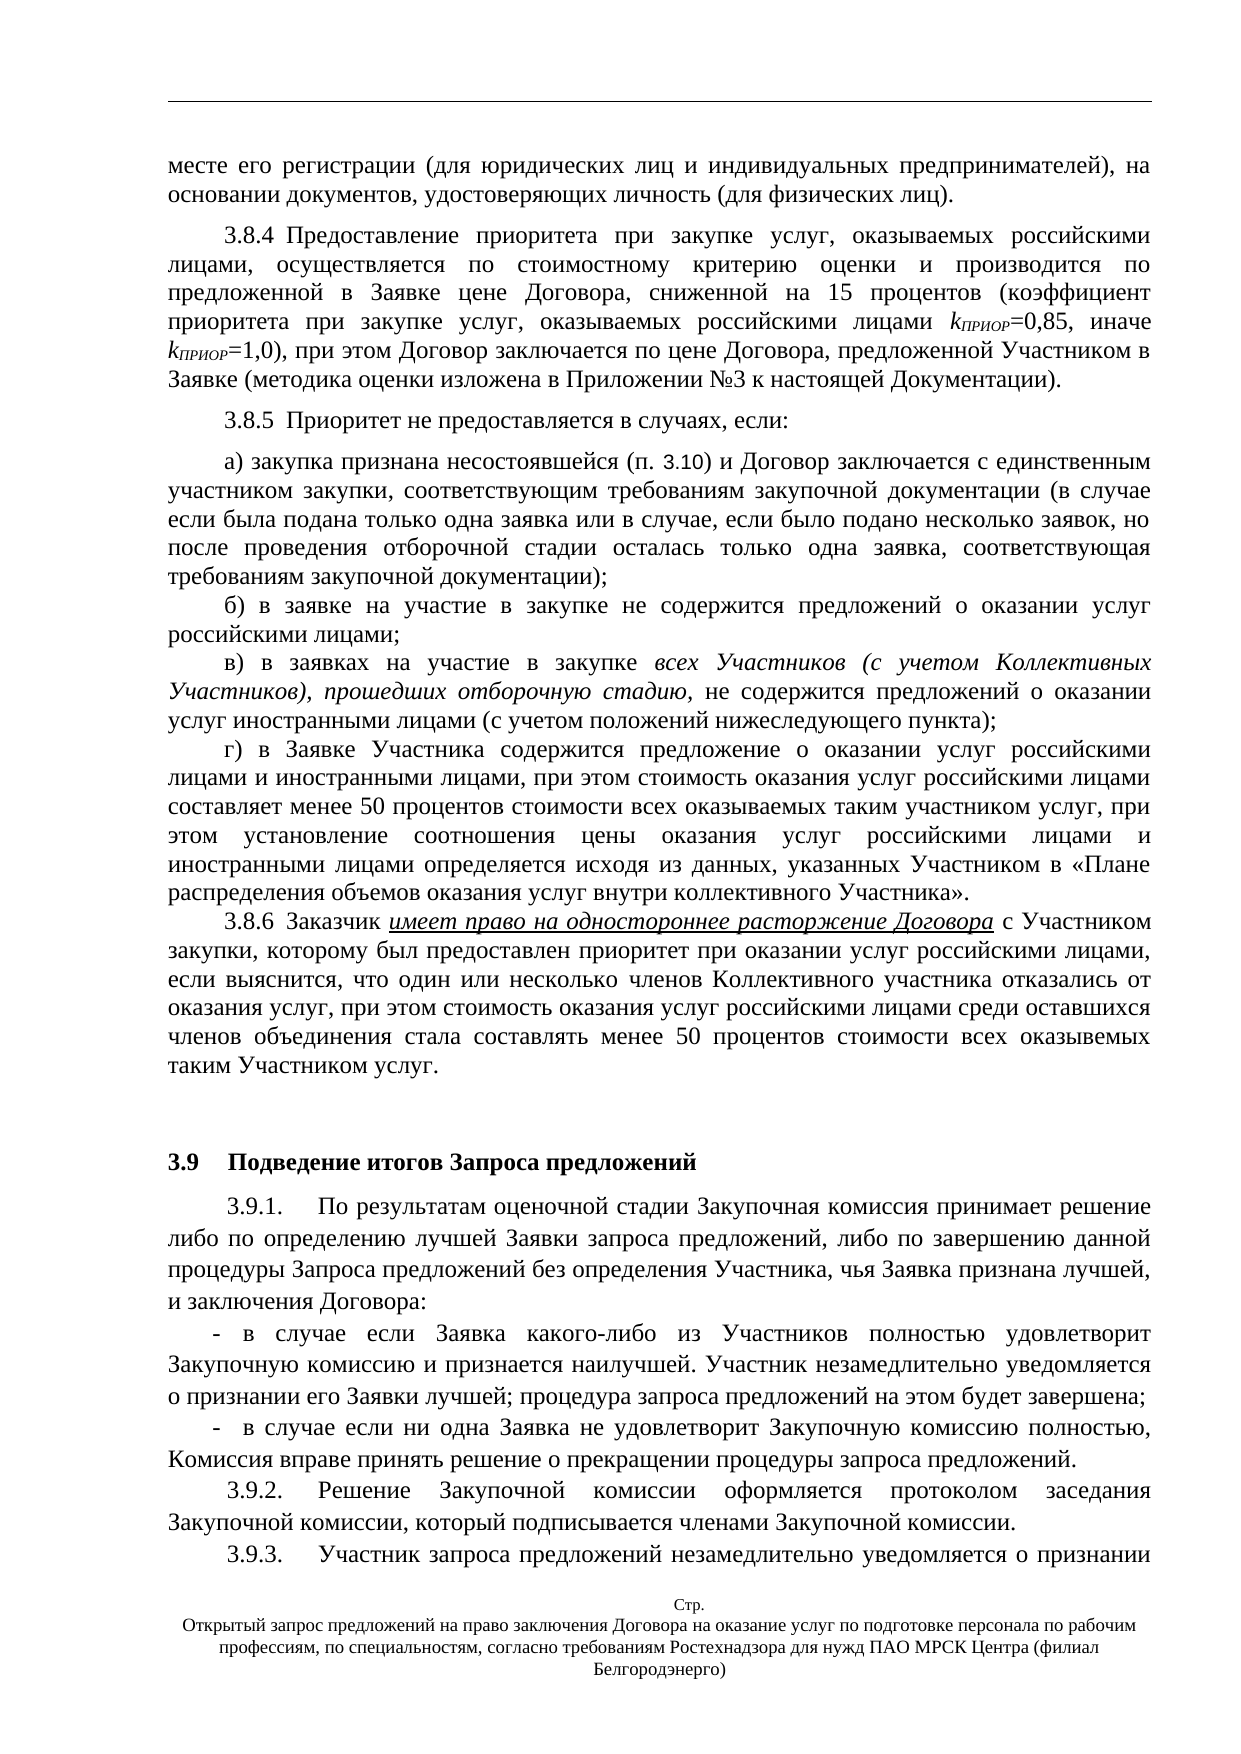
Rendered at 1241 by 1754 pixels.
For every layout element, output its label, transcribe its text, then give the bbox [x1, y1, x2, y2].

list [168, 1539, 1152, 1567]
text б) в заявке на участие в закупке не содержится предложений о оказании услуг российскими лицами; [168, 590, 1152, 647]
text а) закупка признана несостоявшейся (п. 3.10) и Договор заключается с единственным участником закупки, соответствующим требованиям закупочной документации (в случае если была подана только одна заявка или в случае, если было подано несколько заявок, но после проведения отборочной стадии осталась только одна заявка, соответствующая требованиям закупочной документации); [168, 446, 1152, 590]
list в случае если ни одна Заявка не удовлетворит Закупочную комиссию полностью, Комиссия вправе принять решение о прекращении процедуры запроса предложений. [168, 1412, 1152, 1473]
list По результатам оценочной стадии Закупочная комиссия принимает решение либо по определению лучшей Заявки запроса предложений, либо по завершению данной процедуры Запроса предложений без определения Участника, чья Заявка признана лучшей, и заключения Договора: [168, 1191, 1152, 1315]
list Предоставление приоритета при закупке услуг, оказываемых российскими лицами, осуществляется по стоимостному критерию оценки и производится по предложенной в Заявке цене Договора, сниженной на 15 процентов (коэффициент приоритета при закупке услуг, оказываемых российскими лицами kПРИОР=0,85, иначе kПРИОР=1,0), при этом Договор заключается по цене Договора, предложенной Участником в Заявке (методика оценки изложена в Приложении №3 к настоящей Документации). [168, 220, 1152, 392]
text г) в Заявке Участника содержится предложение о оказании услуг российскими лицами и иностранными лицами, при этом стоимость оказания услуг российскими лицами составляет менее 50 процентов стоимости всех оказываемых таким участником услуг, при этом установление соотношения цены оказания услуг российскими лицами и иностранными лицами определяется исходя из данных, указанных Участником в «Плане распределения объемов оказания услуг внутри коллективного Участника». [168, 734, 1152, 906]
list Решение Закупочной комиссии оформляется протоколом заседания Закупочной комиссии, который подписывается членами Закупочной комиссии. [168, 1476, 1152, 1536]
list Приоритет не предоставляется в случаях, если: [168, 405, 1152, 434]
subtitle Подведение итогов Запроса предложений [168, 1147, 1152, 1176]
list в случае если Заявка какого-либо из Участников полностью удовлетворит Закупочную комиссию и признается наилучшей. Участник незамедлительно уведомляется о признании его Заявки лучшей; процедура запроса предложений на этом будет завершена; [168, 1318, 1152, 1409]
text в) в заявках на участие в закупке всех Участников (с учетом Коллективных Участников), прошедших отборочную стадию, не содержится предложений о оказании услуг иностранными лицами (с учетом положений нижеследующего пункта); [168, 647, 1152, 734]
list Заказчик имеет право на одностороннее расторжение Договора с Участником закупки, которому был предоставлен приоритет при оказании услуг российскими лицами, если выяснится, что один или несколько членов Коллективного участника отказались от оказания услуг, при этом стоимость оказания услуг российскими лицами среди оставшихся членов объединения стала составлять менее 50 процентов стоимости всех оказывемых таким Участником услуг. [168, 906, 1152, 1079]
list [168, 150, 1152, 207]
